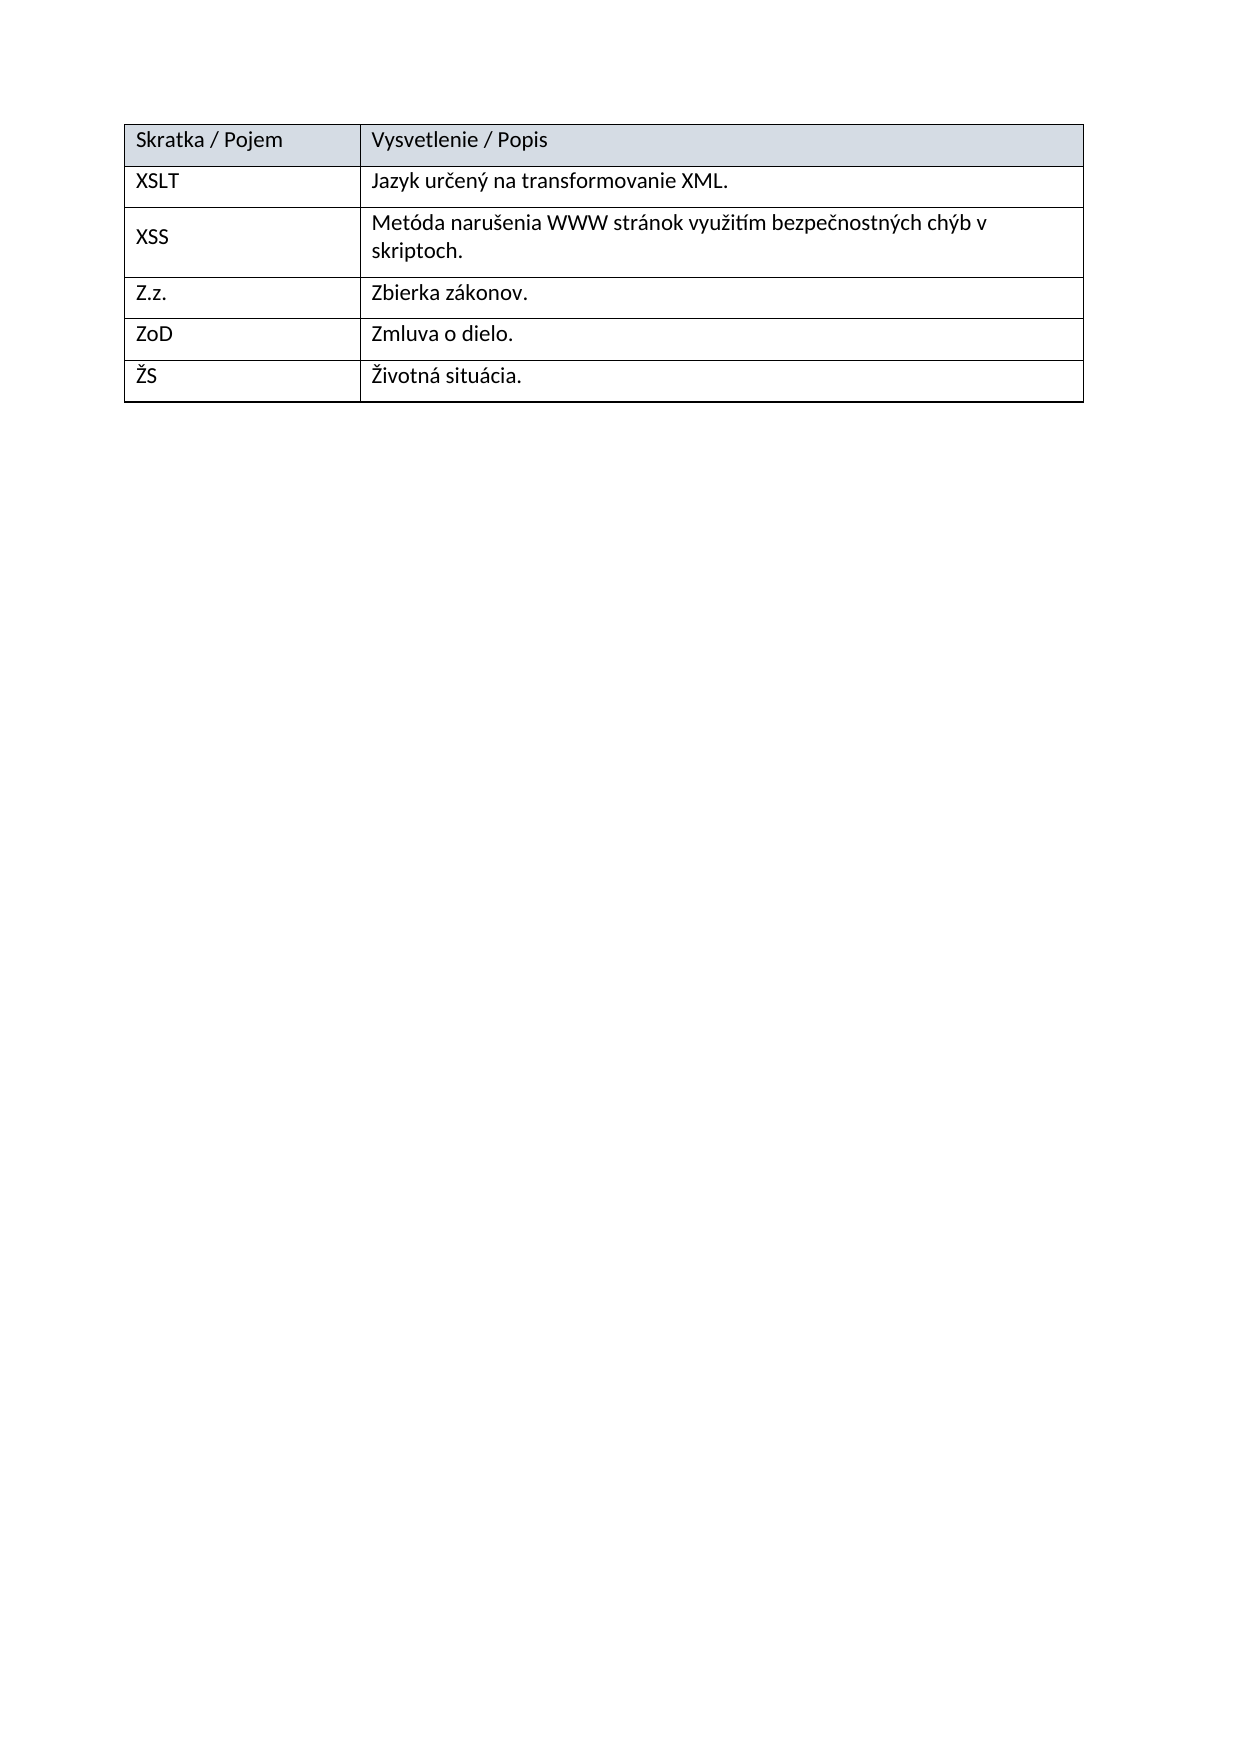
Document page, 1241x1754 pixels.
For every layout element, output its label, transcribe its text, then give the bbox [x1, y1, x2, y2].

table_header Skratka / Pojem [125, 125, 360, 166]
table_cell Životná situácia. [361, 361, 1083, 401]
table_cell Metóda narušenia WWW stránok využitím bezpečnostných chýb v skriptoch. [361, 208, 1083, 277]
table_cell Zmluva o dielo. [361, 319, 1083, 360]
table_cell ZoD [125, 319, 360, 360]
table_cell XSLT [125, 167, 360, 207]
table_cell Jazyk určený na transformovanie XML. [361, 167, 1083, 207]
table_cell Zbierka zákonov. [361, 278, 1083, 318]
table_header Vysvetlenie / Popis [361, 125, 1083, 166]
table_cell Z.z. [125, 278, 360, 318]
table_cell XSS [125, 208, 360, 277]
table_cell ŽS [125, 361, 360, 401]
